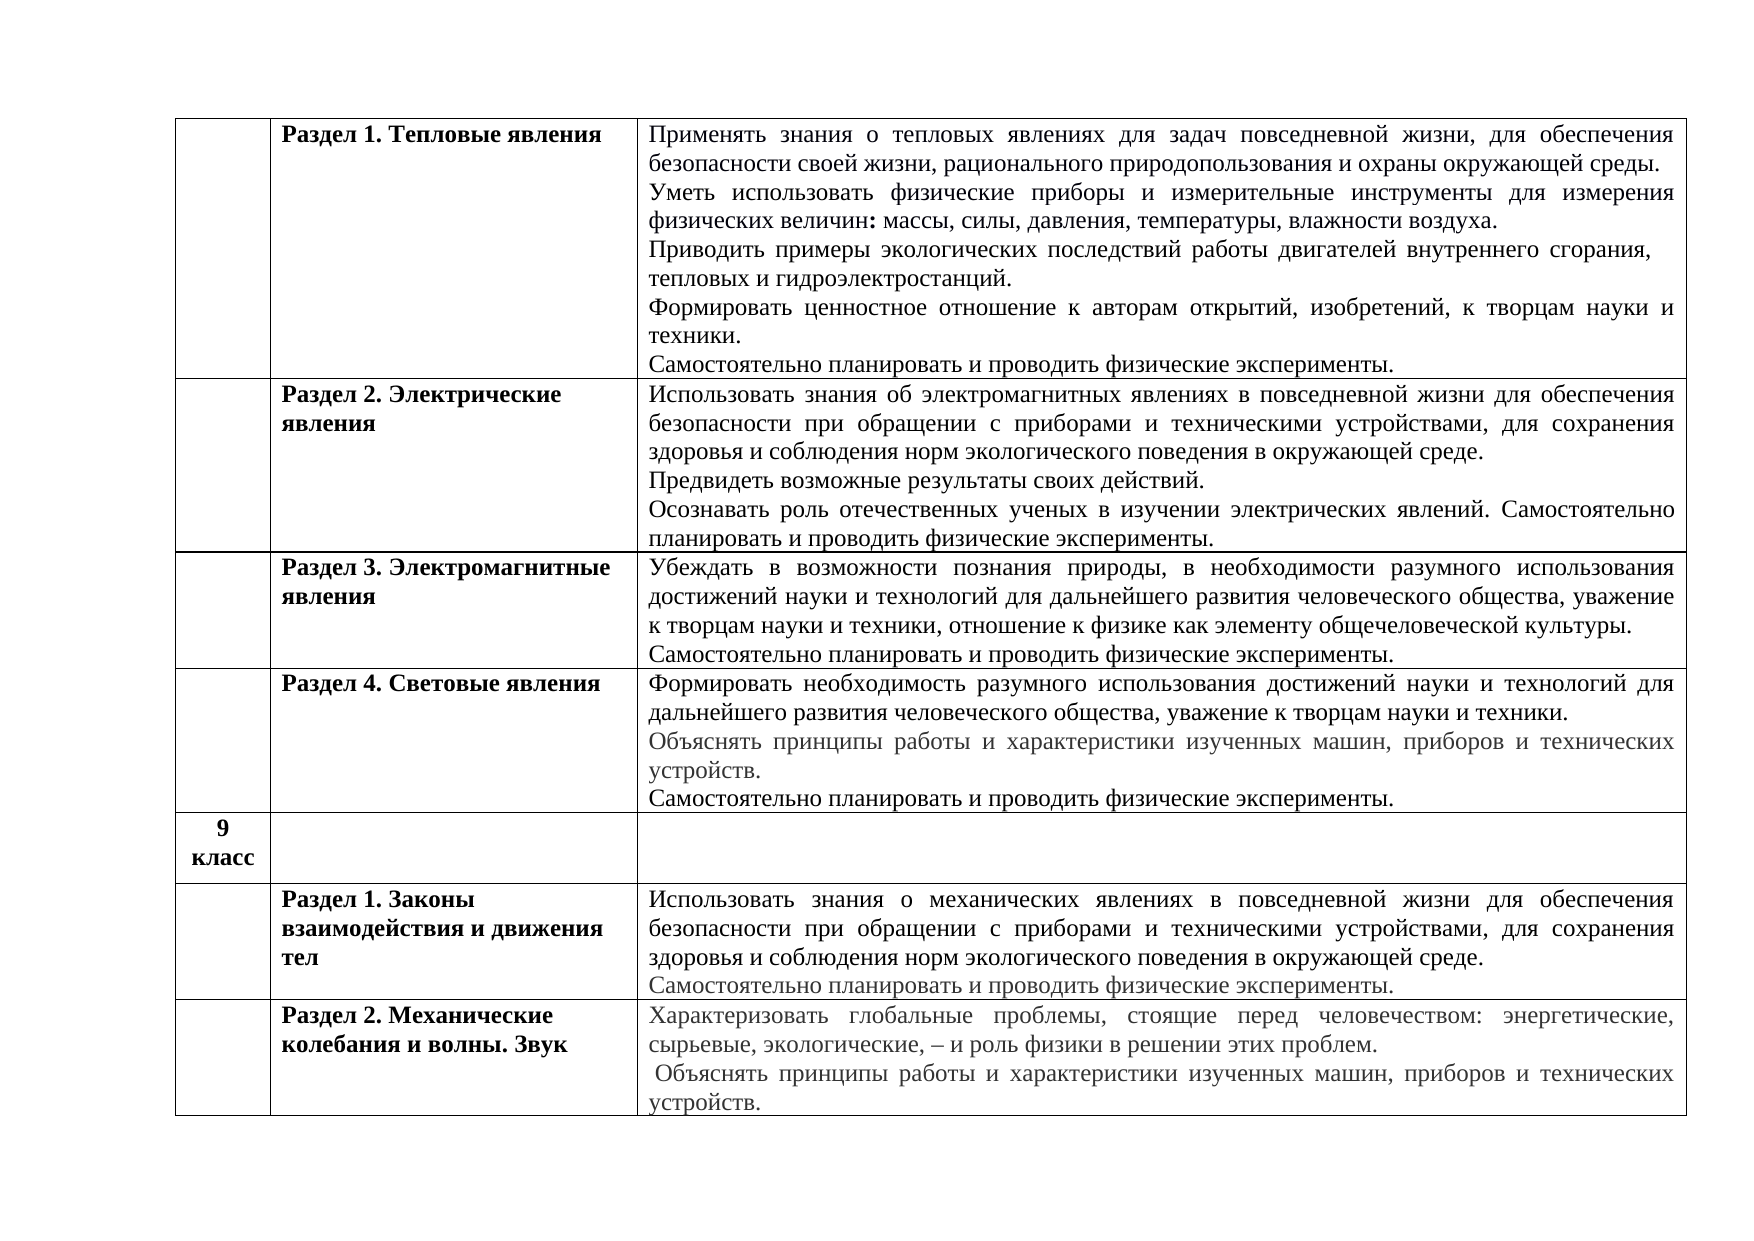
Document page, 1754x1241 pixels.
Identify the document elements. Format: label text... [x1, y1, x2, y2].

table_cell [176, 884, 270, 999]
table_cell Раздел 1. Тепловые явления [271, 119, 637, 378]
table_cell Применять знания о тепловых явлениях для задач повседневной жизни, для обеспечения безопасности своей жизни, рационального природопользования и охраны окружающей среды. Уметь использовать физические приборы и измерительные инструменты для измерения физических величин: массы, силы, давления, температуры, влажности воздуха. Приводить примеры экологических последствий работы двигателей внутреннего сгорания, тепловых и гидроэлектростанций. Формировать ценностное отношение к авторам открытий, изобретений, к творцам науки и техники. Самостоятельно планировать и проводить физические эксперименты. [638, 119, 1686, 378]
table_cell Раздел 1. Законы взаимодействия и движения тел [271, 884, 637, 999]
table_cell Использовать знания об электромагнитных явлениях в повседневной жизни для обеспечения безопасности при обращении с приборами и техническими устройствами, для сохранения здоровья и соблюдения норм экологического поведения в окружающей среде. Предвидеть возможные результаты своих действий. Осознавать роль отечественных ученых в изучении электрических явлений. Самостоятельно планировать и проводить физические эксперименты. [638, 379, 1686, 551]
table_cell [638, 813, 1686, 883]
table_cell [176, 553, 270, 667]
table_cell [176, 379, 270, 551]
table_cell Формировать необходимость разумного использования достижений науки и технологий для дальнейшего развития человеческого общества, уважение к творцам науки и техники. Объяснять принципы работы и характеристики изученных машин, приборов и технических устройств. Самостоятельно планировать и проводить физические эксперименты. [638, 669, 1686, 812]
table_cell [176, 1000, 270, 1115]
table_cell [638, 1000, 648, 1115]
table_cell [176, 119, 270, 378]
table_cell 9 класс [176, 813, 270, 883]
table_cell Использовать знания о механических явлениях в повседневной жизни для обеспечения безопасности при обращении с приборами и техническими устройствами, для сохранения здоровья и соблюдения норм экологического поведения в окружающей среде. Самостоятельно планировать и проводить физические эксперименты. [638, 884, 1686, 999]
table_cell [271, 813, 637, 883]
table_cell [271, 1000, 637, 1115]
table_cell Убеждать в возможности познания природы, в необходимости разумного использования достижений науки и технологий для дальнейшего развития человеческого общества, уважение к творцам науки и техники, отношение к физике как элементу общечеловеческой культуры. Самостоятельно планировать и проводить физические эксперименты. [638, 553, 1686, 667]
table_cell Раздел 3. Электромагнитные явления [271, 553, 637, 667]
table_cell Раздел 2. Электрические явления [271, 379, 637, 551]
table_cell [176, 669, 270, 812]
table_cell Раздел 4. Световые явления [271, 669, 637, 812]
